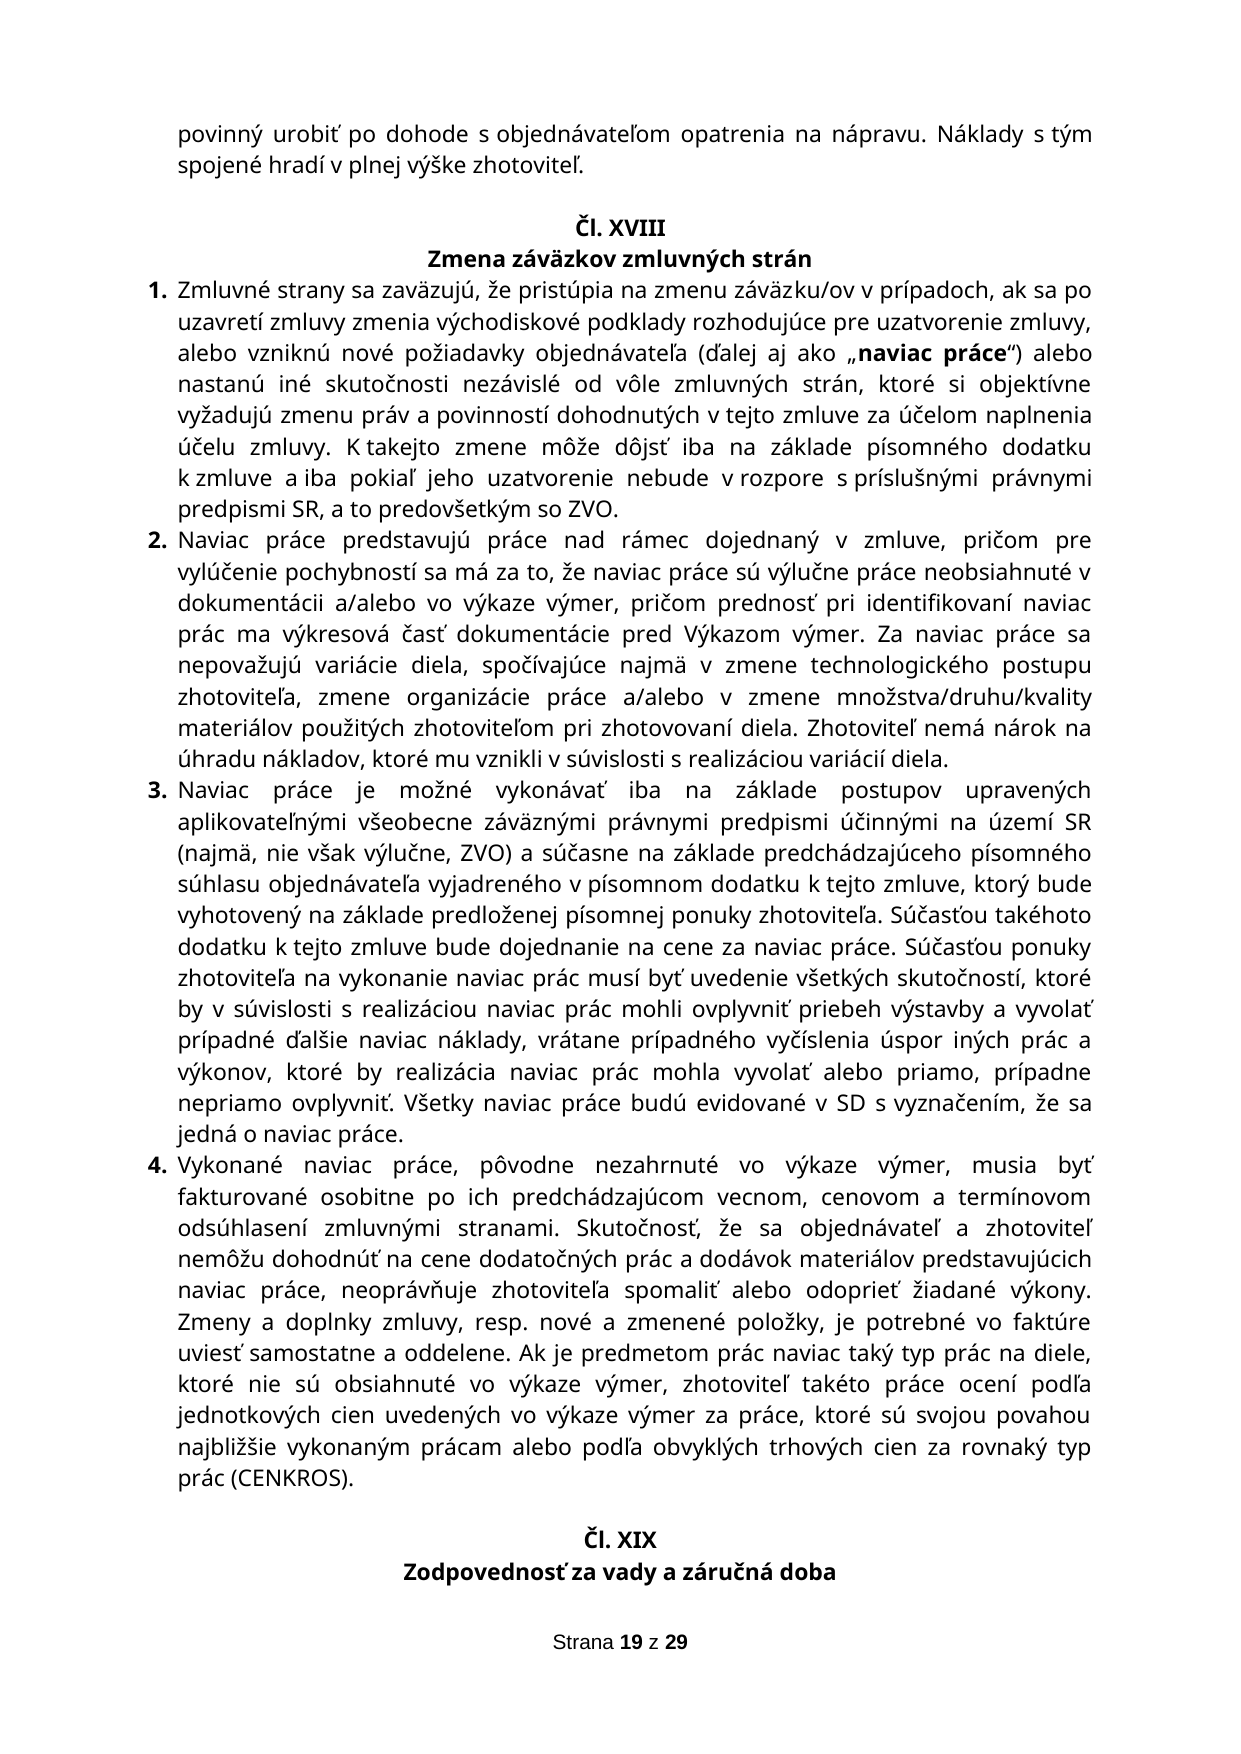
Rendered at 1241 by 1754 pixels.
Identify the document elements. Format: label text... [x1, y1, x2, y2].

text Čl. XIX [148, 1524, 1093, 1556]
text Zmena záväzkov zmluvných strán [148, 243, 1093, 274]
list Naviac práce je možné vykonávať iba na základe postupov upravených aplikovateľnými všeobecne záväznými právnymi predpismi účinnými na území SR (najmä, nie však výlučne, ZVO) a súčasne na základe predchádzajúceho písomného súhlasu objednávateľa vyjadreného v písomnom dodatku k tejto zmluve, ktorý bude vyhotovený na základe predloženej písomnej ponuky zhotoviteľa. Súčasťou takéhoto dodatku k tejto zmluve bude dojednanie na cene za naviac práce. Súčasťou ponuky zhotoviteľa na vykonanie naviac prác musí byť uvedenie všetkých skutočností, ktoré by v súvislosti s realizáciou naviac prác mohli ovplyvniť priebeh výstavby a vyvolať prípadné ďalšie naviac náklady, vrátane prípadného vyčíslenia úspor iných prác a výkonov, ktoré by realizácia naviac prác mohla vyvolať alebo priamo, prípadne nepriamo ovplyvniť. Všetky naviac práce budú evidované v SD s vyznačením, že sa jedná o naviac práce. [148, 774, 1093, 1149]
text Čl. XVIII [148, 212, 1093, 243]
list Vykonané naviac práce, pôvodne nezahrnuté vo výkaze výmer, musia byť fakturované osobitne po ich predchádzajúcom vecnom, cenovom a termínovom odsúhlasení zmluvnými stranami. Skutočnosť, že sa objednávateľ a zhotoviteľ nemôžu dohodnúť na cene dodatočných prác a dodávok materiálov predstavujúcich naviac práce, neoprávňuje zhotoviteľa spomaliť alebo odoprieť žiadané výkony. Zmeny a doplnky zmluvy, resp. nové a zmenené položky, je potrebné vo faktúre uviesť samostatne a oddelene. Ak je predmetom prác naviac taký typ prác na diele, ktoré nie sú obsiahnuté vo výkaze výmer, zhotoviteľ takéto práce ocení podľa jednotkových cien uvedených vo výkaze výmer za práce, ktoré sú svojou povahou najbližšie vykonaným prácam alebo podľa obvyklých trhových cien za rovnaký typ prác (CENKROS). [148, 1149, 1093, 1493]
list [148, 118, 1093, 181]
list Naviac práce predstavujú práce nad rámec dojednaný v zmluve, pričom pre vylúčenie pochybností sa má za to, že naviac práce sú výlučne práce neobsiahnuté v dokumentácii a/alebo vo výkaze výmer, pričom prednosť pri identifikovaní naviac prác ma výkresová časť dokumentácie pred Výkazom výmer. Za naviac práce sa nepovažujú variácie diela, spočívajúce najmä v zmene technologického postupu zhotoviteľa, zmene organizácie práce a/alebo v zmene množstva/druhu/kvality materiálov použitých zhotoviteľom pri zhotovovaní diela. Zhotoviteľ nemá nárok na úhradu nákladov, ktoré mu vznikli v súvislosti s realizáciou variácií diela. [148, 524, 1093, 774]
text Zodpovednosť za vady a záručná doba [148, 1556, 1093, 1587]
list Zmluvné strany sa zaväzujú, že pristúpia na zmenu záväzku/ov v prípadoch, ak sa po uzavretí zmluvy zmenia východiskové podklady rozhodujúce pre uzatvorenie zmluvy, alebo vzniknú nové požiadavky objednávateľa (ďalej aj ako „naviac práce“) alebo nastanú iné skutočnosti nezávislé od vôle zmluvných strán, ktoré si objektívne vyžadujú zmenu práv a povinností dohodnutých v tejto zmluve za účelom naplnenia účelu zmluvy. K takejto zmene môže dôjsť iba na základe písomného dodatku k zmluve a iba pokiaľ jeho uzatvorenie nebude v rozpore s príslušnými právnymi predpismi SR, a to predovšetkým so ZVO. [148, 274, 1093, 524]
